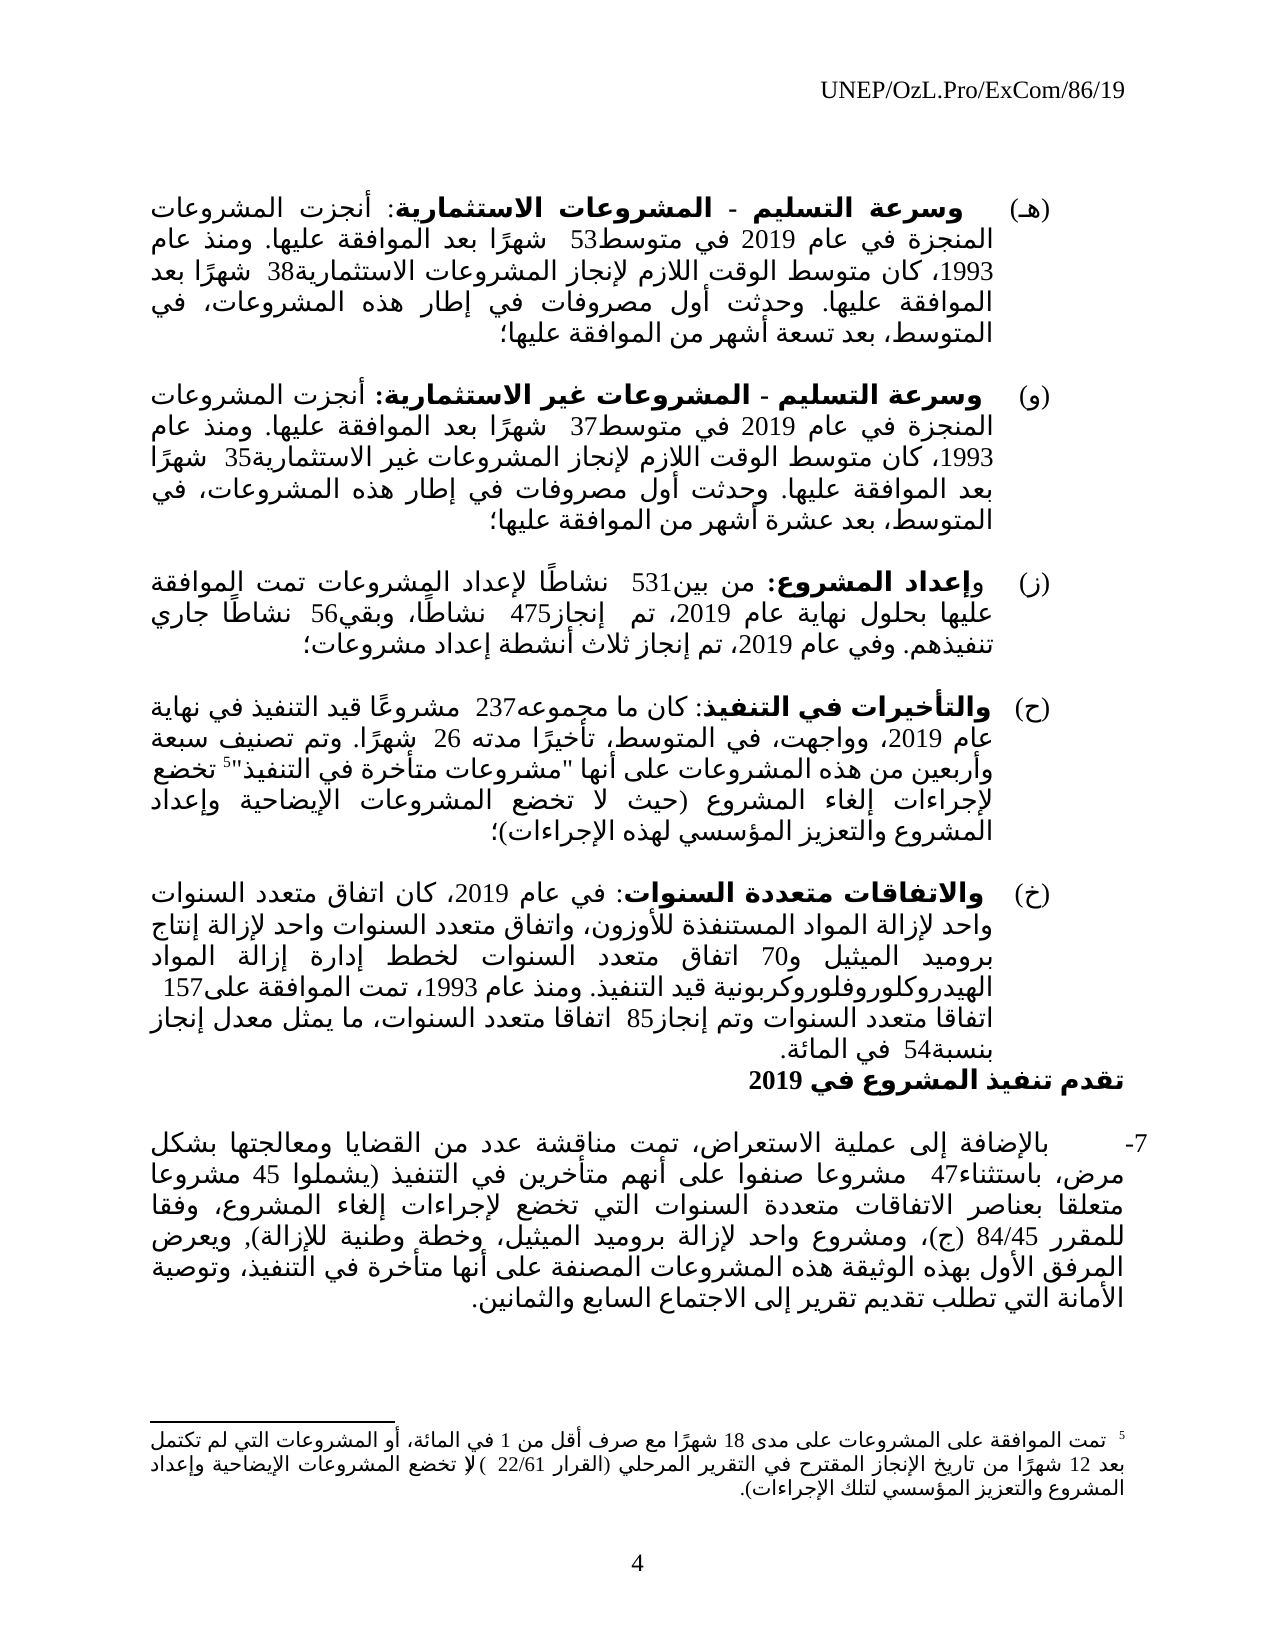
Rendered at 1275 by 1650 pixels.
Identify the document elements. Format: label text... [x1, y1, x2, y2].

text (ز) وإعداد المشروع: من بين531 نشاطًا لإعداد المشروعات تمت الموافقة عليها بحلول نهاية عام 2019، تم إنجاز475 نشاطًا، وبقي56 نشاطًا جاري تنفيذهم. وفي عام 2019، تم إنجاز ثلاث أنشطة إعداد مشروعات؛ [150, 566, 1050, 659]
text (هـ) وسرعة التسليم - المشروعات الاستثمارية: أنجزت المشروعات المنجزة في عام 2019 في متوسط​​53 شهرًا بعد الموافقة عليها. ومنذ عام 1993، كان متوسط ​​الوقت اللازم لإنجاز المشروعات الاستثمارية38 شهرًا بعد الموافقة عليها. وحدثت أول مصروفات في إطار هذه المشروعات، في المتوسط، بعد تسعة أشهر من الموافقة عليها؛ [150, 192, 1050, 348]
text (و) وسرعة التسليم - المشروعات غير الاستثمارية: أنجزت المشروعات المنجزة في عام 2019 في متوسط​​37 شهرًا بعد الموافقة عليها. ومنذ عام 1993، كان متوسط ​​الوقت اللازم لإنجاز المشروعات غير الاستثمارية35 شهرًا بعد الموافقة عليها. وحدثت أول مصروفات في إطار هذه المشروعات، في المتوسط، بعد عشرة أشهر من الموافقة عليها؛ [150, 379, 1050, 535]
text (خ) والاتفاقات متعددة السنوات: في عام 2019، كان اتفاق متعدد السنوات واحد لإزالة المواد المستنفذة للأوزون، واتفاق متعدد السنوات واحد لإزالة إنتاج بروميد الميثيل و70 اتفاق متعدد السنوات لخطط إدارة إزالة المواد الهيدروكلوروفلوروكربونية قيد التنفيذ. ومنذ عام 1993، تمت الموافقة على157 اتفاقا متعدد السنوات وتم إنجاز85 اتفاقا متعدد السنوات، ما يمثل معدل إنجاز بنسبة54 في المائة. [150, 878, 1050, 1064]
text (ح) والتأخيرات في التنفيذ: كان ما مجموعه237 مشروعًا قيد التنفيذ في نهاية عام 2019، وواجهت، في المتوسط، تأخيرًا مدته 26 شهرًا. وتم تصنيف سبعة وأربعين من هذه المشروعات على أنها "مشروعات متأخرة في التنفيذ" تخضع لإجراءات إلغاء المشروع (حيث لا تخضع المشروعات الإيضاحية وإعداد المشروع والتعزيز المؤسسي لهذه الإجراءات)؛ [150, 691, 1050, 846]
subtitle بالإضافة إلى عملية الاستعراض، تمت مناقشة عدد من القضايا ومعالجتها بشكل مرض، باستثناء47 مشروعا صنفوا على أنهم متأخرين في التنفيذ (يشملوا 45 مشروعا متعلقا بعناصر الاتفاقات متعددة السنوات التي تخضع لإجراءات إلغاء المشروع، وفقا للمقرر 84/45 (ج)، ومشروع واحد لإزالة بروميد الميثيل، وخطة وطنية للإزالة), ويعرض المرفق الأول بهذه الوثيقة هذه المشروعات المصنفة على أنها متأخرة في التنفيذ، وتوصية الأمانة التي تطلب تقديم تقرير إلى الاجتماع السابع والثمانين. [150, 1127, 1125, 1314]
text تقدم تنفيذ المشروع في 2019 [150, 1064, 1125, 1096]
